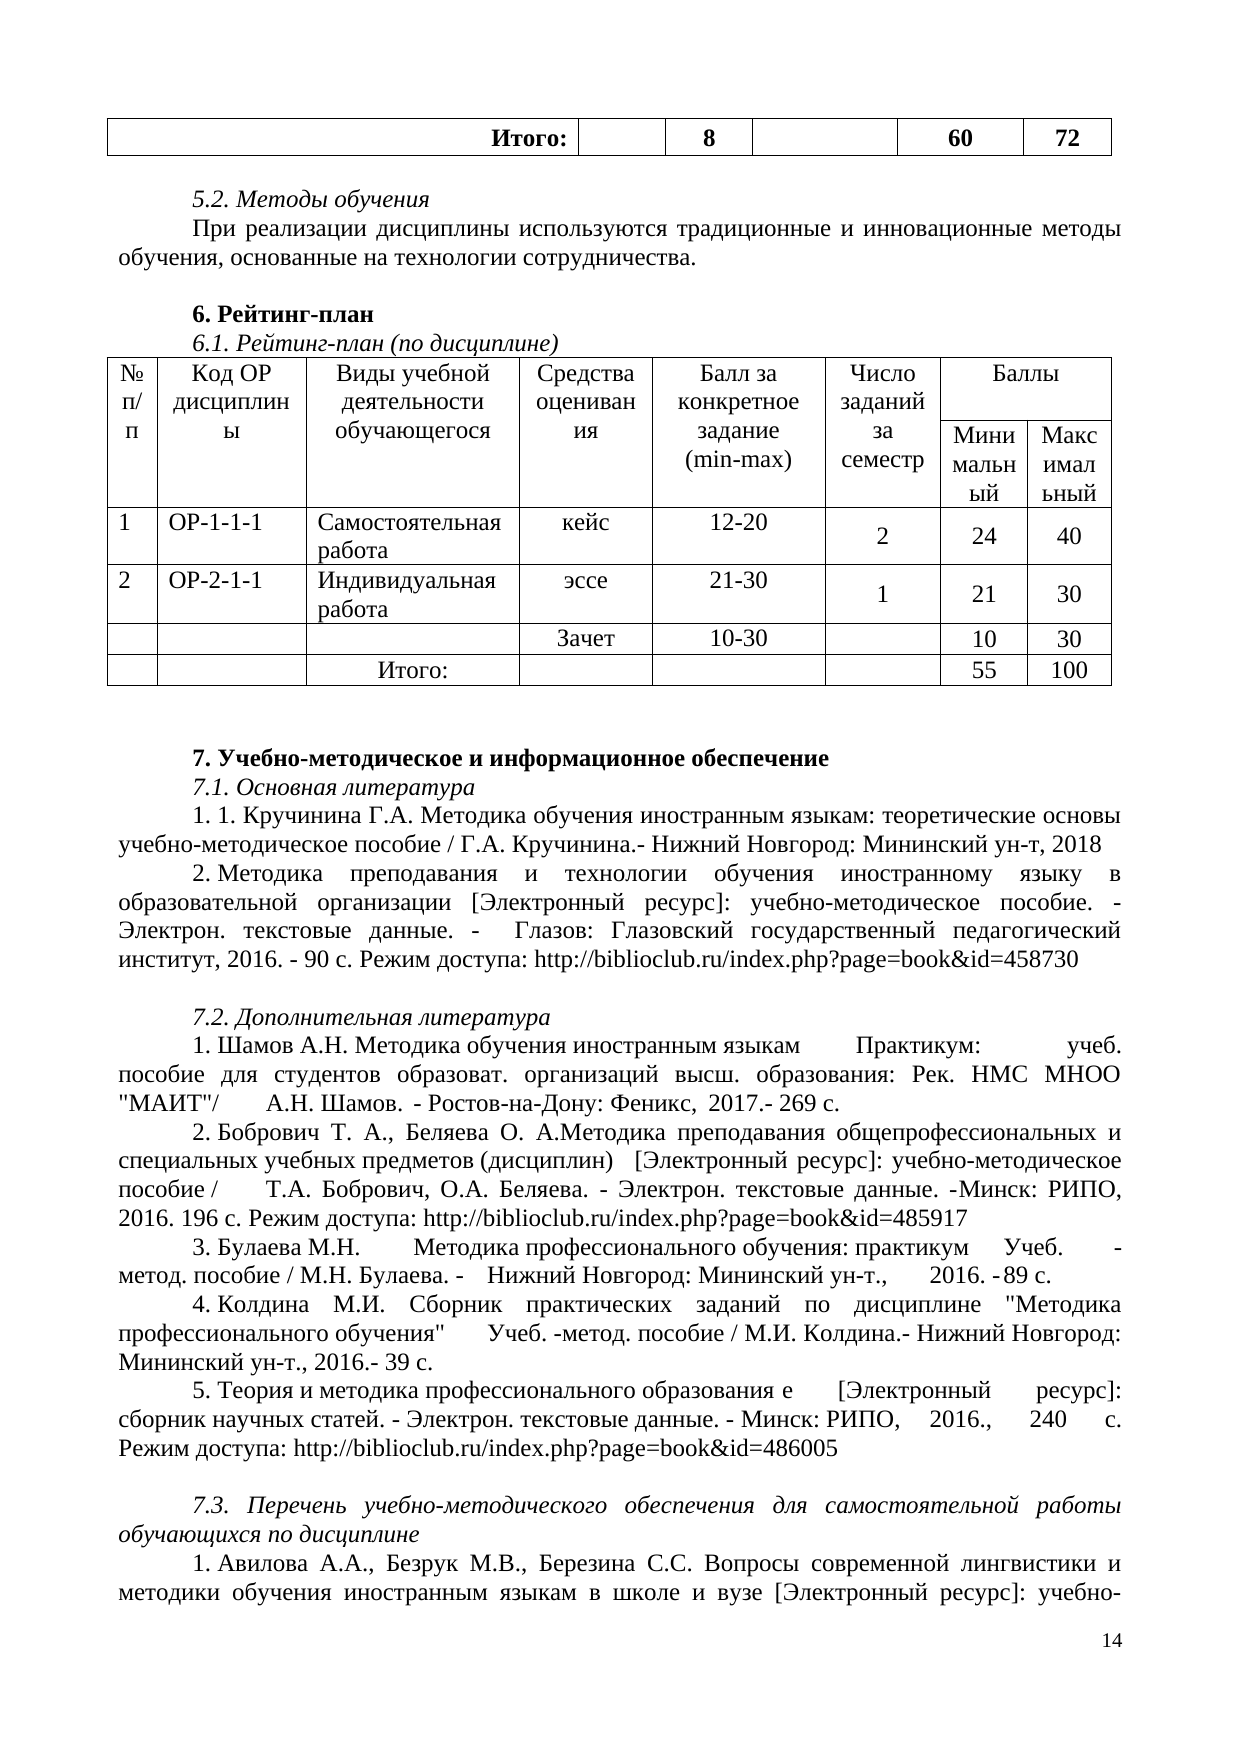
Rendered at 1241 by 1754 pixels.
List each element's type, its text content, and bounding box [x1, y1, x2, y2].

table_cell 8 [666, 119, 752, 155]
text 7.1. Основная литература [118, 772, 1122, 800]
table_header Средства оценивания [520, 358, 652, 506]
table_cell ОР-1-1-1 [158, 508, 306, 564]
text 5.2. Методы обучения [118, 184, 1122, 213]
table_cell [579, 119, 665, 155]
table_cell 24 [941, 508, 1027, 564]
table_cell [307, 624, 519, 654]
table_cell 1 [108, 508, 157, 564]
text 6. Рейтинг-план [118, 299, 1122, 328]
table_cell 30 [1028, 624, 1111, 654]
table_cell [826, 624, 940, 654]
table_cell 21-30 [653, 565, 825, 622]
table_header № п/п [108, 358, 157, 506]
table_cell [158, 624, 306, 654]
table_cell [753, 119, 897, 155]
table_cell 40 [1028, 508, 1111, 564]
table_cell [520, 655, 652, 685]
table_cell [158, 655, 306, 685]
list Бобрович Т. А., Беляева О. А.Методика преподавания общепрофессиональных и специальных учебных предметов (дисциплин) [Электронный ресурс]: учебно-методическое пособие / Т.А. Бобрович, О.А. Беляева. - Электрон. текстовые данные. -Минск: РИПО, 2016. 196 с. Режим доступа: http://biblioclub.ru/index.php?page=book&id=485917 [118, 1117, 1122, 1232]
table_cell Самостоятельная работа [307, 508, 519, 564]
table_cell Итого: [307, 655, 519, 685]
list Шамов А.Н. Методика обучения иностранным языкам Практикум: учеб. пособие для студентов образоват. организаций высш. образования: Рек. НМС МНОО "МАИТ"/ А.Н. Шамов. - Ростов-на-Дону: Феникс, 2017.- 269 с. [118, 1030, 1122, 1117]
table_cell 21 [941, 565, 1027, 622]
table_cell 12-20 [653, 508, 825, 564]
table_cell 55 [941, 655, 1027, 685]
table_cell ОР-2-1-1 [158, 565, 306, 622]
table_cell Зачет [520, 624, 652, 654]
table_cell 2 [108, 565, 157, 622]
table_header Число заданий за семестр [826, 358, 940, 506]
list Колдина М.И. Сборник практических заданий по дисциплине "Методика профессионального обучения" Учеб. -метод. пособие / М.И. Колдина.- Нижний Новгород: Мининский ун-т., 2016.- 39 с. [118, 1289, 1122, 1375]
table_cell [826, 655, 940, 685]
list Методика преподавания и технологии обучения иностранному языку в образовательной организации [Электронный ресурс]: учебно-методическое пособие. - Электрон. текстовые данные. - Глазов: Глазовский государственный педагогический институт, 2016. - 90 с. Режим доступа: http://biblioclub.ru/index.php?page=book&id=458730 [118, 858, 1122, 973]
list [118, 1548, 1122, 1605]
text 7. Учебно-методическое и информационное обеспечение [118, 743, 1122, 772]
table_cell 72 [1024, 119, 1111, 155]
table_cell кейс [520, 508, 652, 564]
table_header Баллы [941, 358, 1111, 419]
table_cell Максимальный [1028, 421, 1111, 506]
list Теория и методика профессионального образования е [Электронный ресурс]: сборник научных статей. - Электрон. текстовые данные. - Минск: РИПО, 2016., 240 с. Режим доступа: http://biblioclub.ru/index.php?page=book&id=486005 [118, 1375, 1122, 1462]
table_header Код ОР дисциплины [158, 358, 306, 506]
text 7.2. Дополнительная литература [118, 1002, 1122, 1030]
list 1. Кручинина Г.А. Методика обучения иностранным языкам: теоретические основы учебно-методическое пособие / Г.А. Кручинина.- Нижний Новгород: Мининский ун-т, 2018 [118, 800, 1122, 858]
text 7.3. Перечень учебно-методического обеспечения для самостоятельной работы обучающихся по дисциплине [118, 1490, 1122, 1548]
table_cell [653, 655, 825, 685]
table_cell Минимальный [941, 421, 1027, 506]
table_cell 2 [826, 508, 940, 564]
table_cell 100 [1028, 655, 1111, 685]
table_cell [108, 655, 157, 685]
table_cell Итого: [108, 119, 578, 155]
text При реализации дисциплины используются традиционные и инновационные методы обучения, основанные на технологии сотрудничества. [118, 213, 1122, 271]
table_cell Индивидуальная работа [307, 565, 519, 622]
table_cell 10 [941, 624, 1027, 654]
table_cell эссе [520, 565, 652, 622]
table_header Виды учебной деятельности обучающегося [307, 358, 519, 506]
table_header Балл за конкретное задание (min-max) [653, 358, 825, 506]
table_cell [108, 624, 157, 654]
text 6.1. Рейтинг-план (по дисциплине) [118, 328, 1122, 357]
list Булаева М.Н. Методика профессионального обучения: практикум Учеб. - метод. пособие / М.Н. Булаева. - Нижний Новгород: Мининский ун-т., 2016. - 89 с. [118, 1232, 1122, 1289]
table_cell 1 [826, 565, 940, 622]
table_cell 30 [1028, 565, 1111, 622]
table_cell 10-30 [653, 624, 825, 654]
table_cell 60 [898, 119, 1023, 155]
